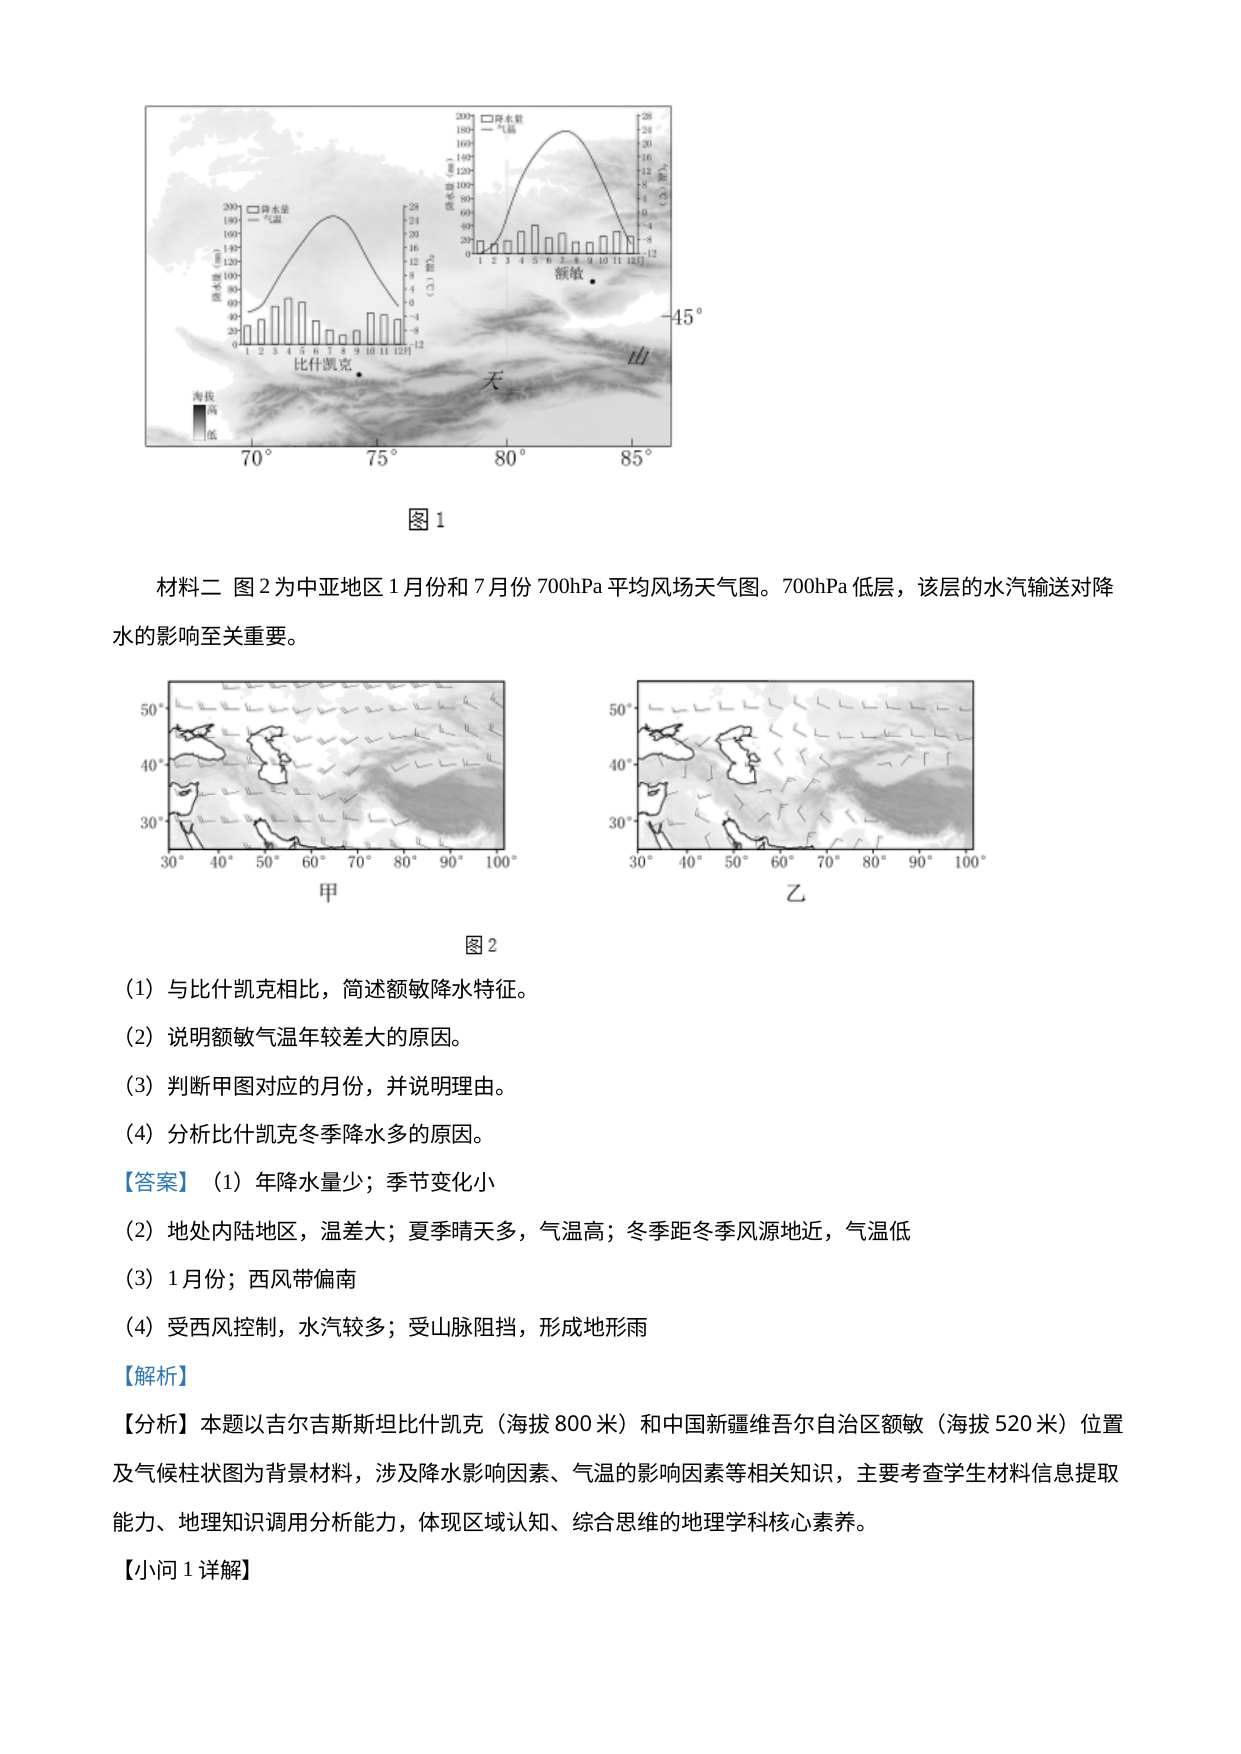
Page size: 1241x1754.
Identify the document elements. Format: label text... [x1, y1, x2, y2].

text （4）分析比什凯克冬季降水多的原因。 [112, 1117, 1128, 1149]
text 材料二 图2为中亚地区1月份和7月份700hPa平均风场天气图。700hPa低层，该层的水汽输送对降水的影响至关重要。 [112, 569, 1128, 651]
picture [131, 101, 716, 540]
text （4）受西风控制，水汽较多；受山脉阻挡，形成地形雨 [112, 1310, 1128, 1342]
text （3）1月份；西风带偏南 [112, 1262, 1128, 1294]
text 【小问1详解】 [112, 1552, 1128, 1585]
text （3）判断甲图对应的月份，并说明理由。 [112, 1068, 1128, 1101]
text 【答案】（1）年降水量少；季节变化小 [112, 1165, 1128, 1197]
picture [131, 666, 991, 957]
text 【分析】本题以吉尔吉斯斯坦比什凯克（海拔800米）和中国新疆维吾尔自治区额敏（海拔520米）位置及气候柱状图为背景材料，涉及降水影响因素、气温的影响因素等相关知识，主要考查学生材料信息提取能力、地理知识调用分析能力，体现区域认知、综合思维的地理学科核心素养。 [112, 1407, 1128, 1537]
text 【解析】 [112, 1358, 1128, 1391]
text （2）说明额敏气温年较差大的原因。 [112, 1020, 1128, 1052]
text （2）地处内陆地区，温差大；夏季晴天多，气温高；冬季距冬季风源地近，气温低 [112, 1213, 1128, 1246]
text （1）与比什凯克相比，简述额敏降水特征。 [112, 972, 1128, 1004]
